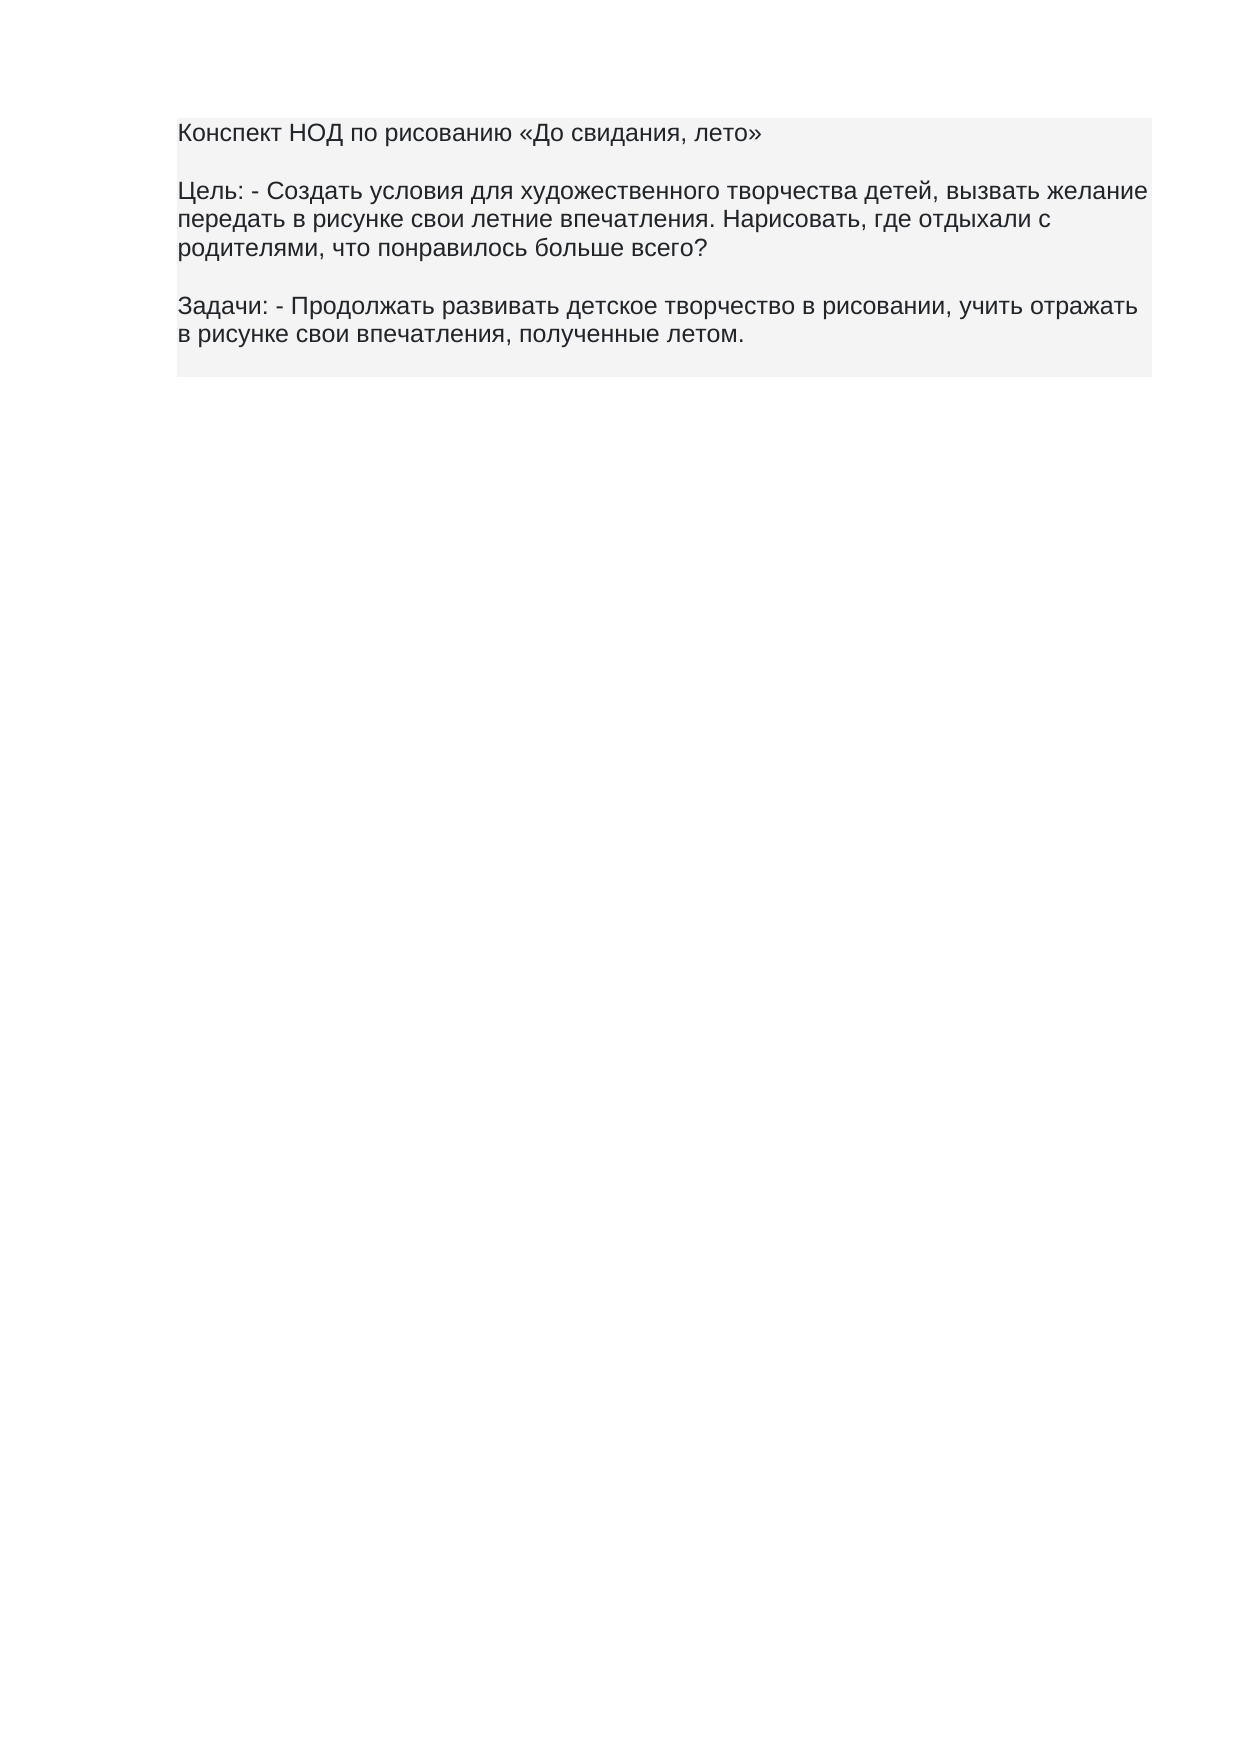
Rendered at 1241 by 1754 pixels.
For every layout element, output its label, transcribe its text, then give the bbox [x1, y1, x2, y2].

text Цель: - Создать условия для художественного творчества детей, вызвать желание передать в рисунке свои летние впечатления. Нарисовать, где отдыхали с родителями, что понравилось больше всего? [177, 176, 1152, 262]
text Задачи: - Продолжать развивать детское творчество в рисовании, учить отражать в рисунке свои впечатления, полученные летом. [177, 291, 1152, 348]
text Конспект НОД по рисованию «До свидания, лето» [177, 118, 1152, 147]
